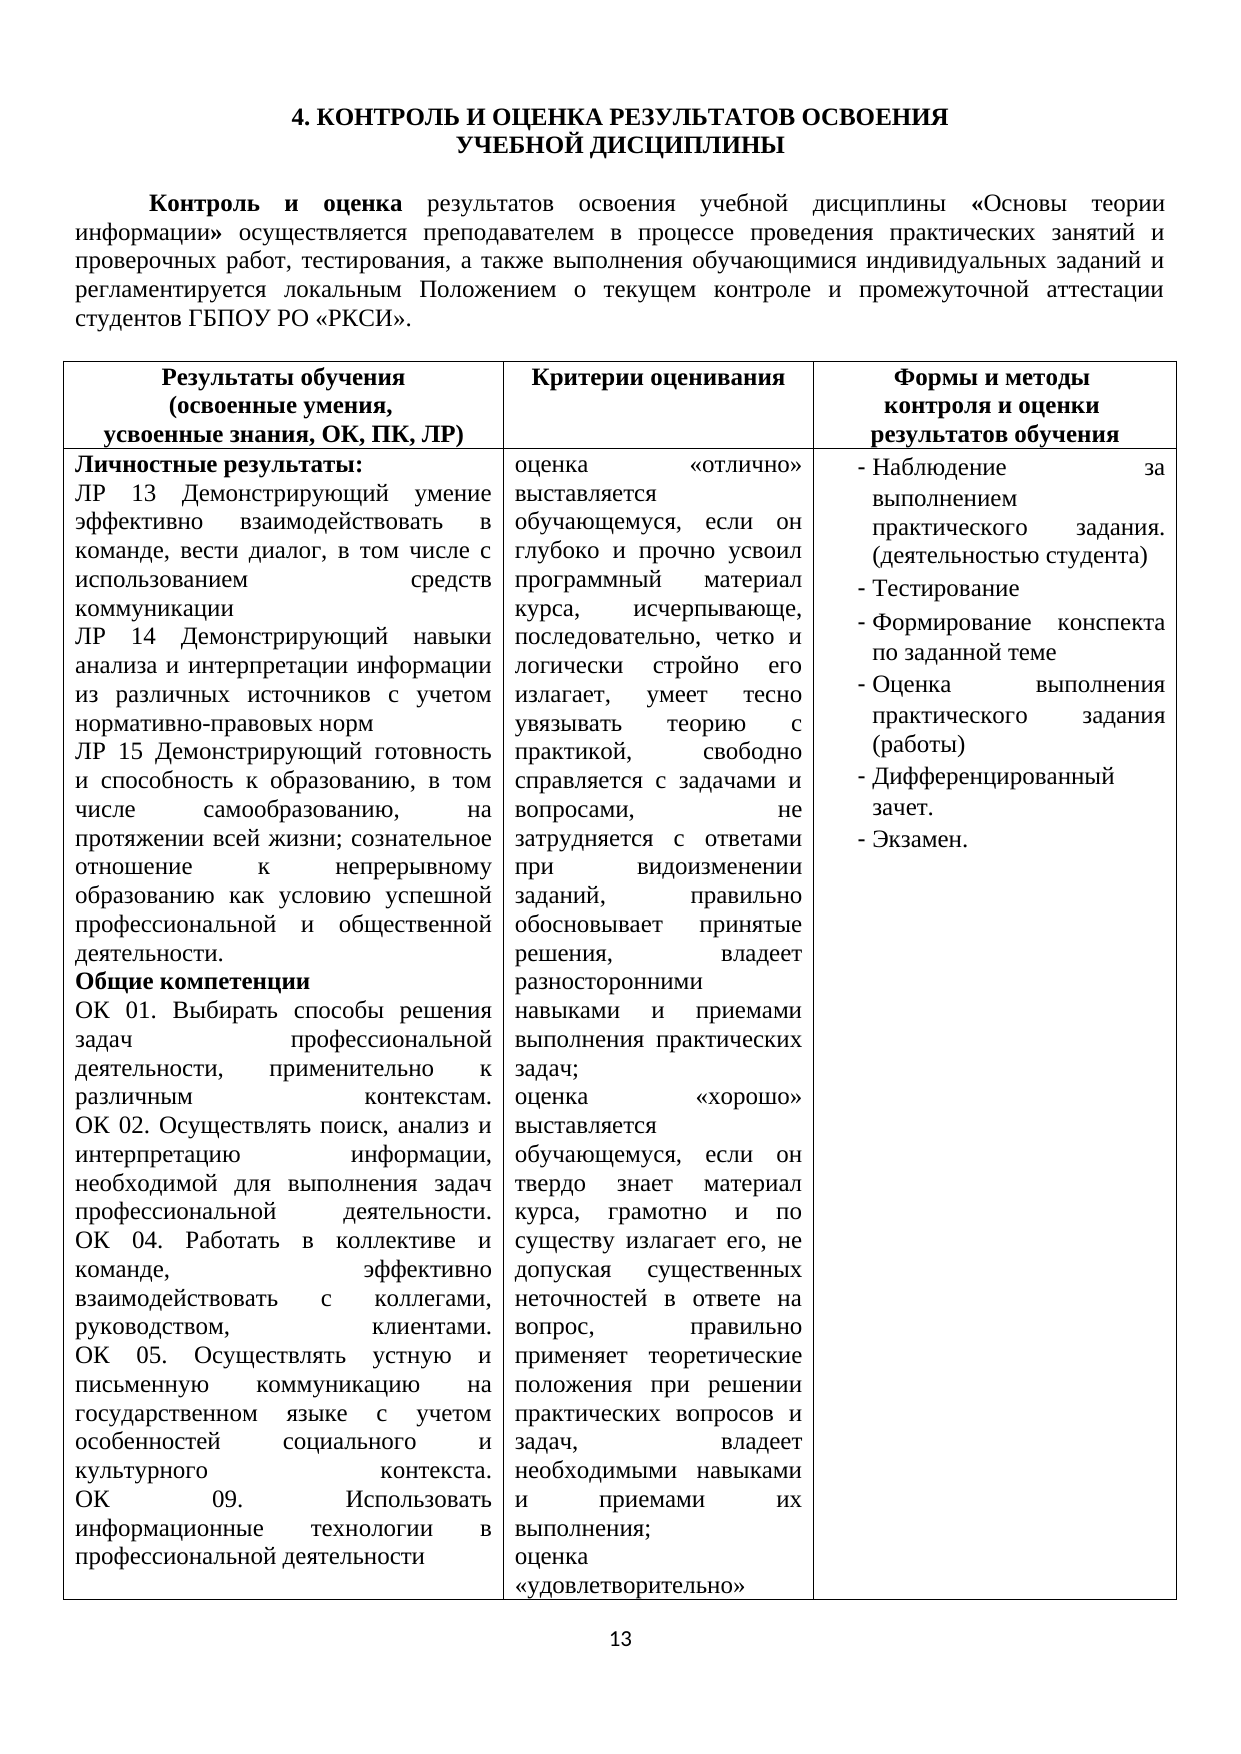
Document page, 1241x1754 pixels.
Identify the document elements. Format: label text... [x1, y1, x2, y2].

table_header Критерии оценивания [504, 362, 813, 448]
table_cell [64, 449, 503, 1599]
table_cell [504, 449, 813, 1599]
table_header Результаты обучения (освоенные умения, усвоенные знания, ОК, ПК, ЛР) [64, 362, 503, 448]
table_header Формы и методы контроля и оценки результатов обучения [814, 362, 1176, 448]
text УЧЕБНОЙ Дисциплины [75, 131, 1165, 159]
text 4. Контроль и оценка результатов освоения [75, 102, 1165, 131]
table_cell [814, 449, 1176, 1599]
subtitle Контроль и оценка результатов освоения учебной дисциплины «Основы теории информации» осуществляется преподавателем в процессе проведения практических занятий и проверочных работ, тестирования, а также выполнения обучающимися индивидуальных заданий и регламентируется локальным Положением о текущем контроле и промежуточной аттестации студентов ГБПОУ РО «РКСИ». [75, 188, 1165, 332]
